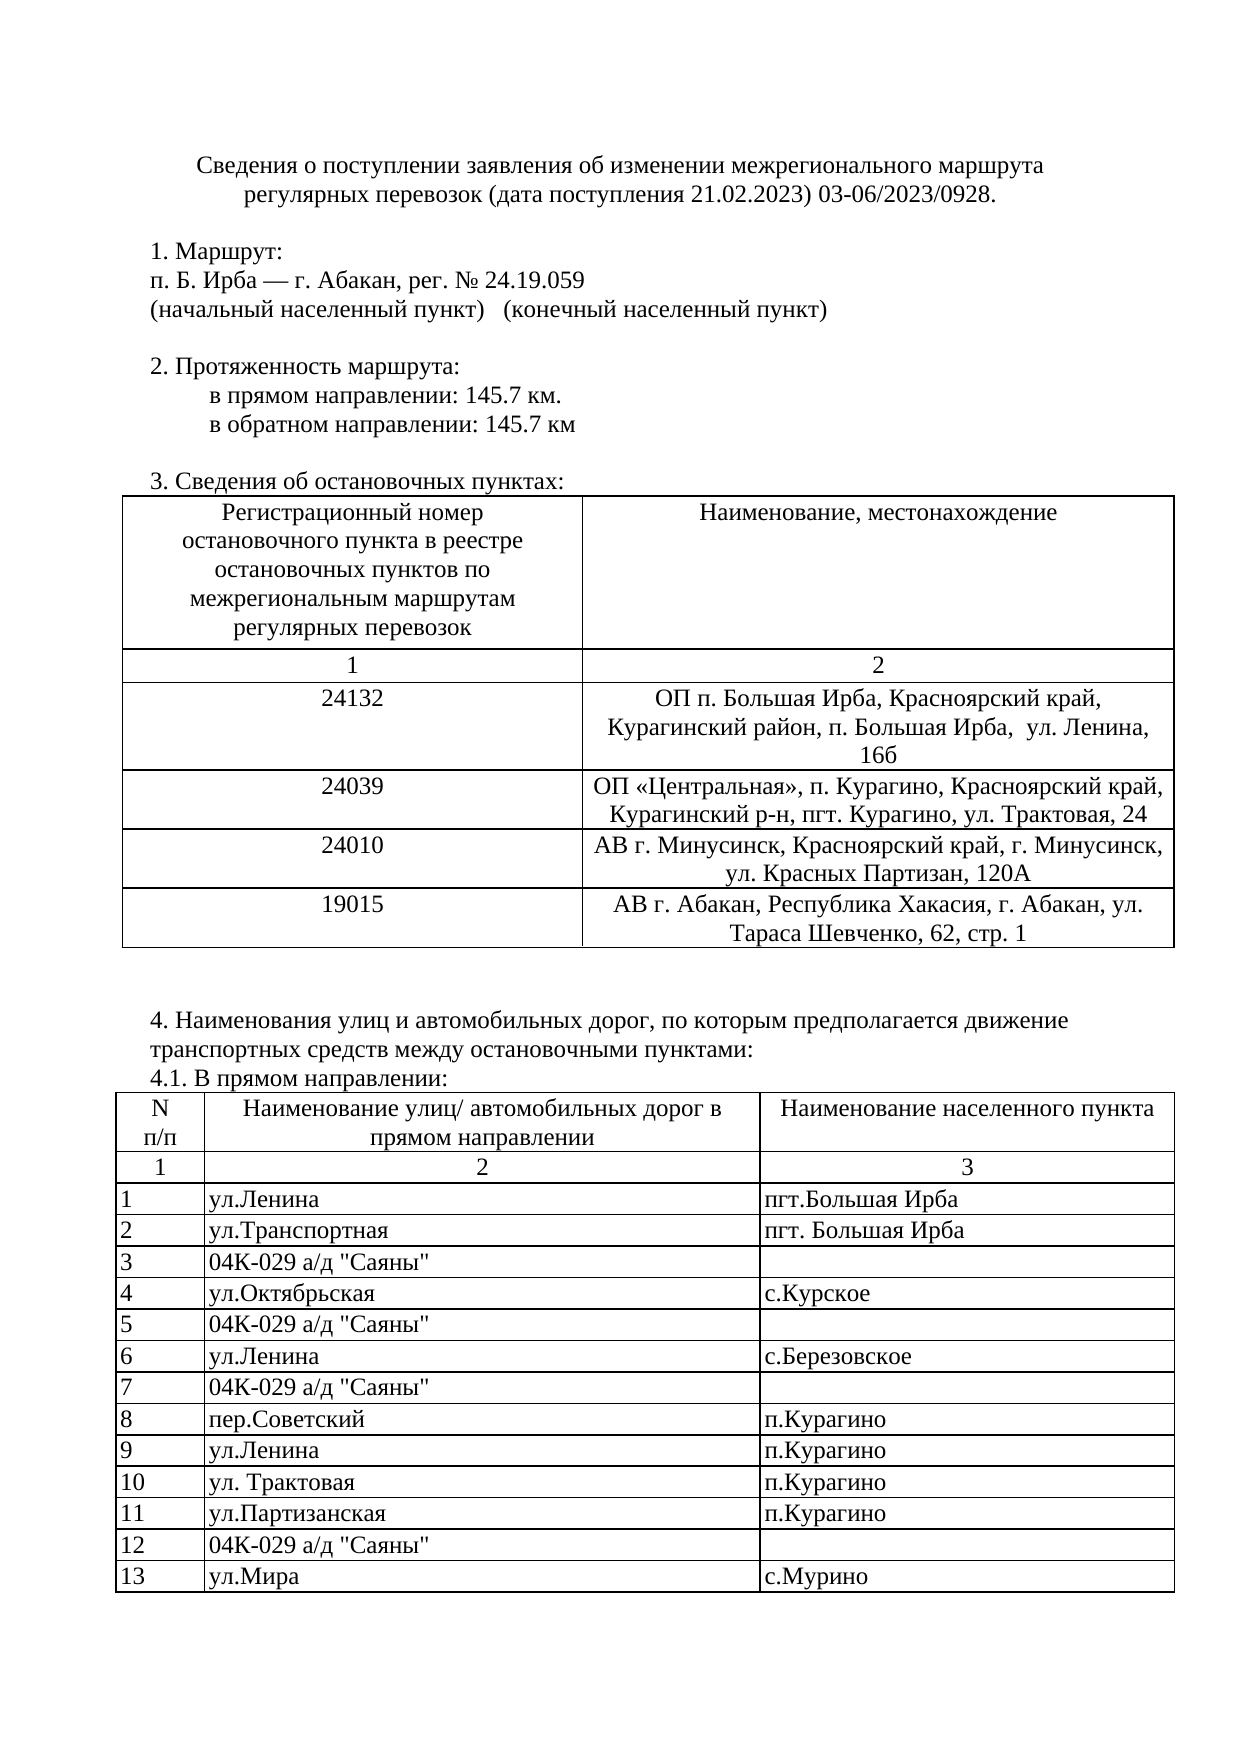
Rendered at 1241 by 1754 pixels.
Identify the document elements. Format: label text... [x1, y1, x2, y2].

table_cell 3 [117, 1247, 204, 1277]
text 2. Протяженность маршрута: [150, 351, 1090, 380]
table_cell ул.Октябрьская [205, 1278, 759, 1308]
table_cell АВ г. Абакан, Республика Хакасия, г. Абакан, ул. Тараса Шевченко, 62, стр. 1 [583, 889, 1173, 946]
text в прямом направлении: 145.7 км. [150, 380, 1090, 409]
table_header Наименование населенного пункта [761, 1093, 1174, 1151]
table_cell п.Курагино [761, 1498, 1174, 1528]
table_cell п.Курагино [761, 1467, 1174, 1497]
table_cell ул.Ленина [205, 1436, 759, 1465]
text п. Б. Ирба — г. Абакан, рег. № 24.19.059 [150, 265, 1090, 294]
table_cell 19015 [123, 889, 582, 946]
table_cell ОП «Центральная», п. Курагино, Красноярский край, Курагинский р-н, пгт. Курагино, ул. Трактовая, 24 [583, 771, 1173, 828]
table_header Наименование, местонахождение [583, 497, 1173, 648]
table_cell с.Мурино [761, 1561, 1174, 1591]
table_cell 12 [117, 1530, 204, 1560]
table_cell 7 [117, 1373, 204, 1402]
table_cell ул.Транспортная [205, 1215, 759, 1245]
table_cell ул.Партизанская [205, 1498, 759, 1528]
table_cell п.Курагино [761, 1404, 1174, 1434]
table_cell [761, 1247, 1174, 1277]
table_cell пгт. Большая Ирба [761, 1215, 1174, 1245]
table_cell 2 [583, 650, 1173, 681]
table_cell 11 [117, 1498, 204, 1528]
table_cell ОП п. Большая Ирба, Красноярский край, Курагинский район, п. Большая Ирба, ул. Ленина, 16б [583, 683, 1173, 769]
table_cell 2 [205, 1152, 759, 1182]
table_cell 9 [117, 1436, 204, 1465]
table_cell 1 [117, 1184, 204, 1214]
table_cell 24039 [123, 771, 582, 828]
table_cell 8 [117, 1404, 204, 1434]
table_cell 2 [117, 1215, 204, 1245]
table_header Наименование улиц/ автомобильных дорог в прямом направлении [205, 1093, 759, 1151]
table_cell 24132 [123, 683, 582, 769]
table_cell [761, 1530, 1174, 1560]
table_cell 10 [117, 1467, 204, 1497]
text в обратном направлении: 145.7 км [150, 409, 1090, 437]
table_cell 13 [117, 1561, 204, 1591]
table_cell с.Березовское [761, 1341, 1174, 1371]
text 4.1. В прямом направлении: [150, 1063, 1090, 1092]
table_cell 04К-029 а/д "Саяны" [205, 1373, 759, 1402]
table_cell ул.Ленина [205, 1184, 759, 1214]
table_cell 5 [117, 1310, 204, 1339]
text (начальный населенный пункт) (конечный населенный пункт) [150, 294, 1090, 322]
table_cell 04К-029 а/д "Саяны" [205, 1247, 759, 1277]
table_header Регистрационный номер остановочного пункта в реестре остановочных пунктов по межрегиональным маршрутам регулярных перевозок [123, 497, 582, 648]
table_cell ул.Ленина [205, 1341, 759, 1371]
table_cell 1 [117, 1152, 204, 1182]
table_cell 1 [123, 650, 582, 681]
table_header N п/п [117, 1093, 204, 1151]
table_cell пер.Советский [205, 1404, 759, 1434]
table_cell АВ г. Минусинск, Красноярский край, г. Минусинск, ул. Красных Партизан, 120А [583, 830, 1173, 887]
table_cell 04К-029 а/д "Саяны" [205, 1530, 759, 1560]
table_cell 04К-029 а/д "Саяны" [205, 1310, 759, 1339]
table_cell ул. Трактовая [205, 1467, 759, 1497]
text 3. Сведения об остановочных пунктах: [150, 466, 1090, 495]
table_cell 4 [117, 1278, 204, 1308]
table_cell [761, 1310, 1174, 1339]
text 1. Маршрут: [150, 236, 1090, 265]
table_cell пгт.Большая Ирба [761, 1184, 1174, 1214]
table_cell [761, 1373, 1174, 1402]
table_cell 6 [117, 1341, 204, 1371]
table_cell 3 [761, 1152, 1174, 1182]
table_cell ул.Мира [205, 1561, 759, 1591]
table_cell 24010 [123, 830, 582, 887]
table_cell с.Курское [761, 1278, 1174, 1308]
text Сведения о поступлении заявления об изменении межрегионального маршрута регулярных перевозок (дата поступления 21.02.2023) 03-06/2023/0928. [150, 150, 1090, 207]
text 4. Наименования улиц и автомобильных дорог, по которым предполагается движение транспортных средств между остановочными пунктами: [150, 1005, 1090, 1063]
table_cell п.Курагино [761, 1436, 1174, 1465]
